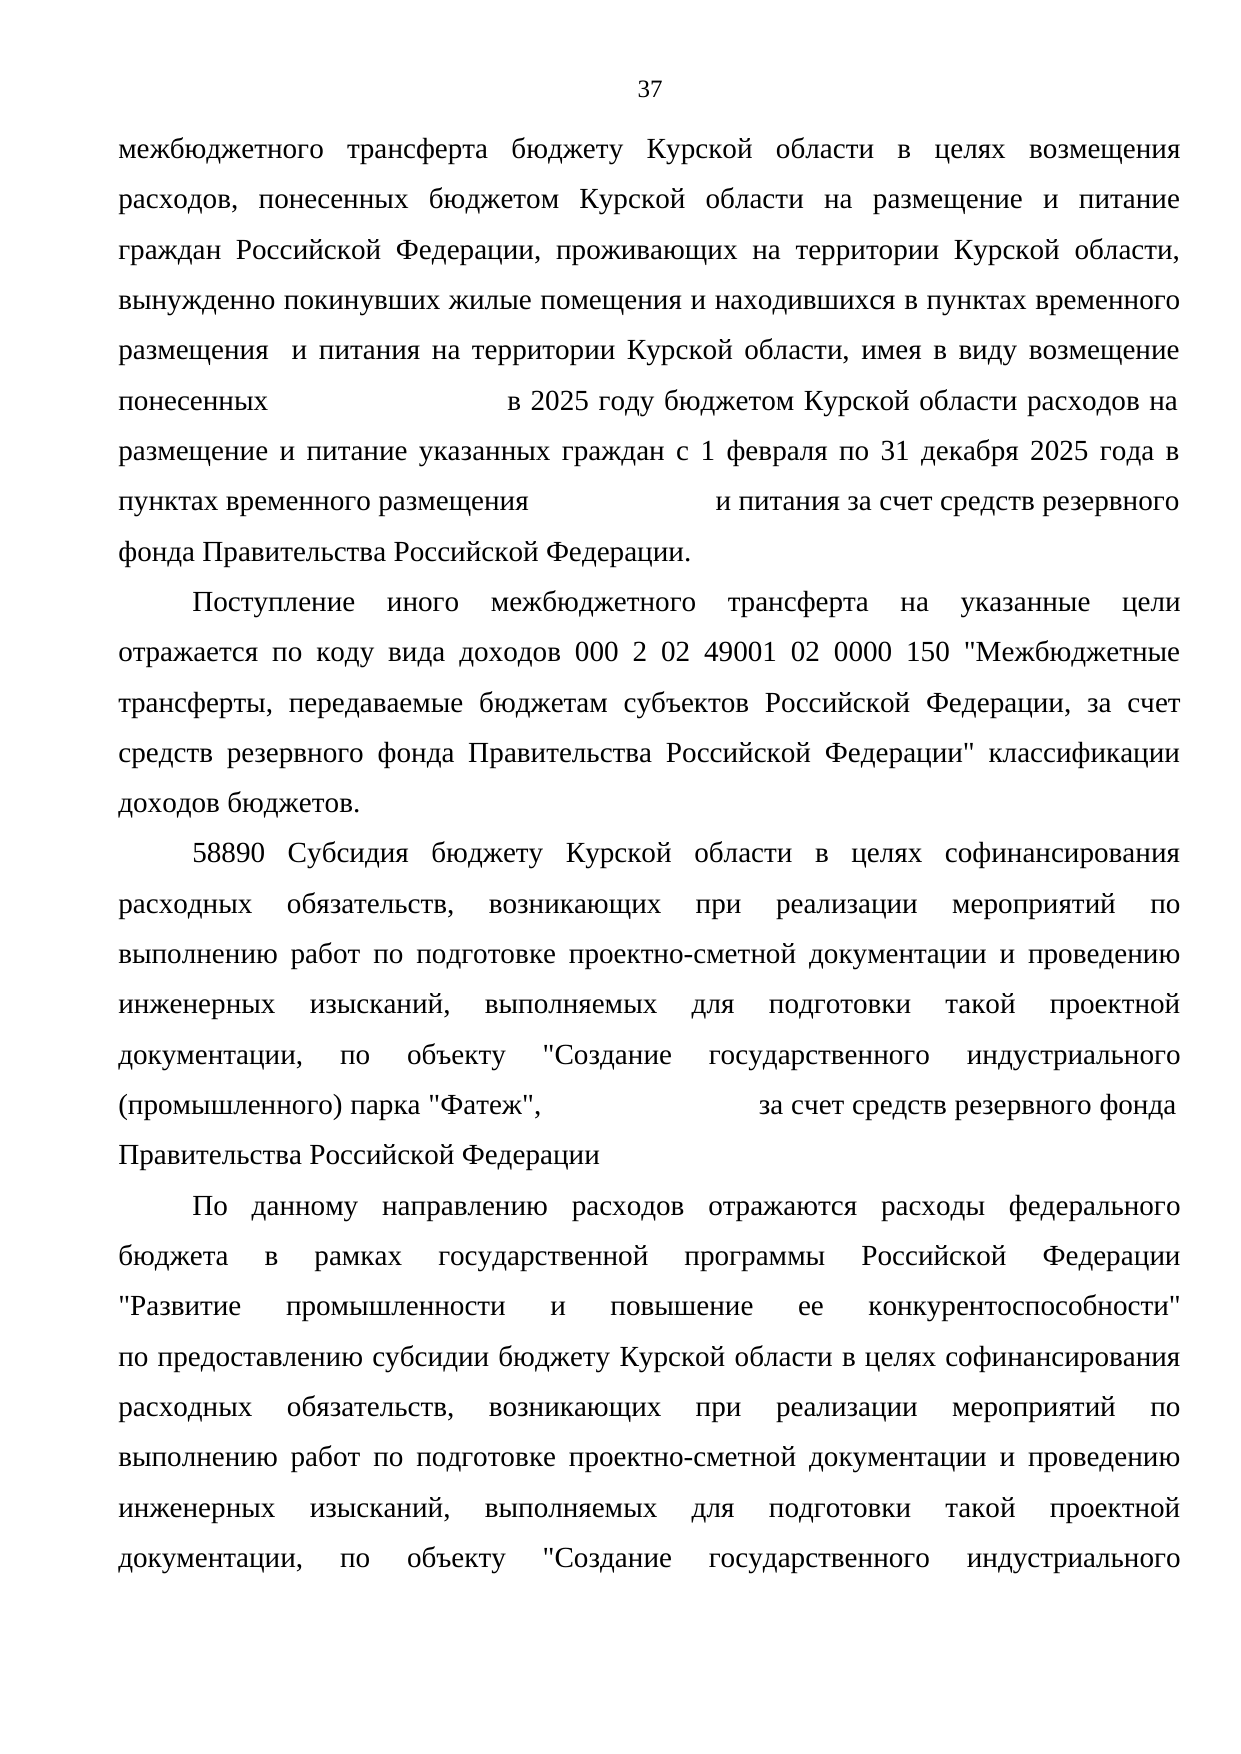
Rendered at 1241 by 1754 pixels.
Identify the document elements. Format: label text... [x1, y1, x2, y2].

text 58890 Субсидия бюджету Курской области в целях софинансирования расходных обязательств, возникающих при реализации мероприятий по выполнению работ по подготовке проектно-сметной документации и проведению инженерных изысканий, выполняемых для подготовки такой проектной документации, по объекту "Создание государственного индустриального (промышленного) парка "Фатеж", за счет средств резервного фонда Правительства Российской Федерации [118, 836, 1181, 1171]
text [118, 131, 1181, 567]
text Поступление иного межбюджетного трансферта на указанные цели отражается по коду вида доходов 000 2 02 49001 02 0000 150 "Межбюджетные трансферты, передаваемые бюджетам субъектов Российской Федерации, за счет средств резервного фонда Правительства Российской Федерации" классификации доходов бюджетов. [118, 584, 1181, 819]
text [118, 1188, 1181, 1573]
